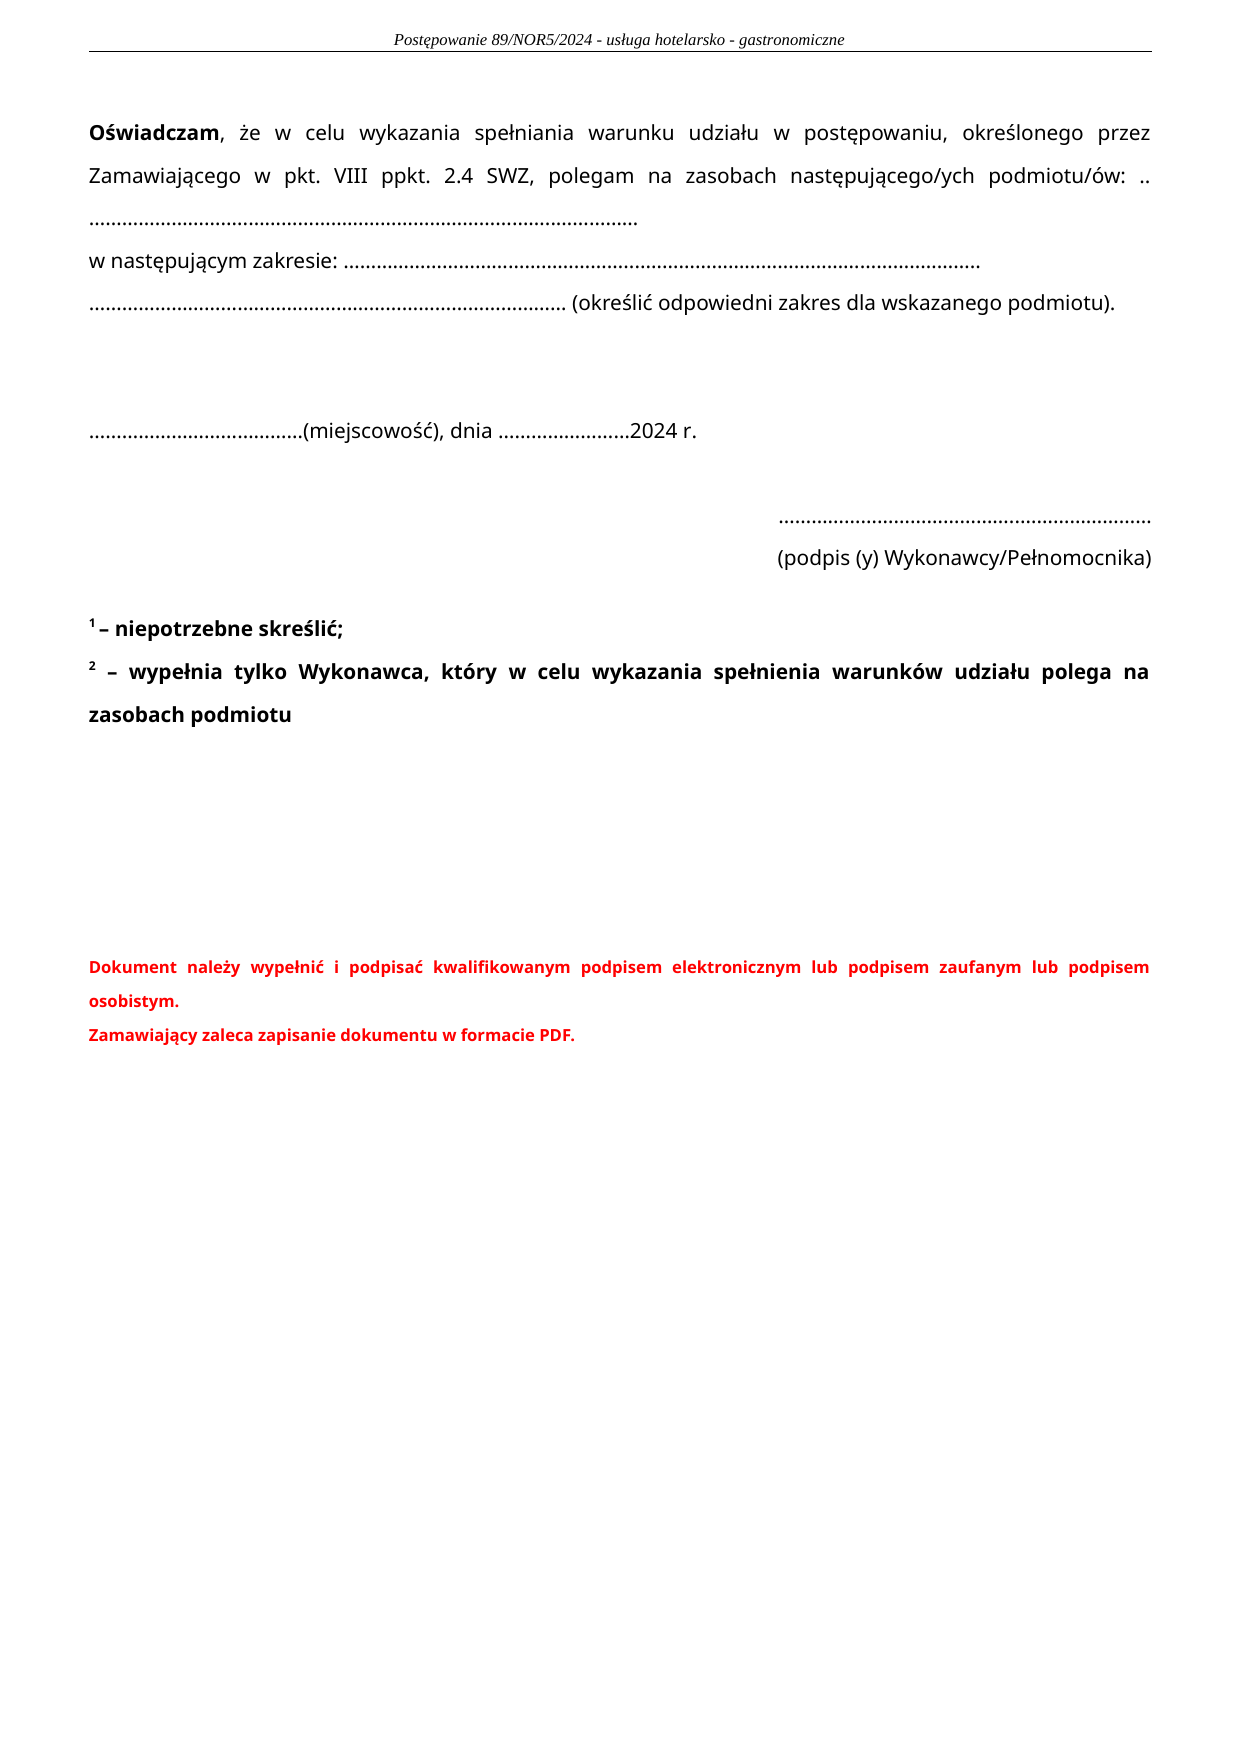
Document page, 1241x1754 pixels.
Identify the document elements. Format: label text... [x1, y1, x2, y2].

text (podpis (y) Wykonawcy/Pełnomocnika) [89, 543, 1152, 572]
text …………………………………………………………………………… (określić odpowiedni zakres dla wskazanego podmiotu). [89, 288, 1152, 317]
text …………………………………(miejscowość), dnia ……………………2024 r. [89, 416, 1152, 445]
text w następującym zakresie: ……………………………………………....…………………………………………..……….. [89, 246, 1152, 274]
text Oświadczam, że w celu wykazania spełniania warunku udziału w postępowaniu, określonego przez Zamawiającego w pkt. VIII ppkt. 2.4 SWZ, polegam na zasobach następującego/ych podmiotu/ów: ..…………………….….………………………………………………..…………… [89, 118, 1152, 232]
text Dokument należy wypełnić i podpisać kwalifikowanym podpisem elektronicznym lub podpisem zaufanym lub podpisem osobistym. [89, 955, 1152, 1012]
text 1 – niepotrzebne skreślić; [89, 614, 1152, 643]
text Zamawiający zaleca zapisanie dokumentu w formacie PDF. [89, 1023, 1152, 1046]
text ……………………………………..…………………… [89, 501, 1152, 529]
text 2 – wypełnia tylko Wykonawca, który w celu wykazania spełnienia warunków udziału polega na zasobach podmiotu [89, 657, 1152, 728]
